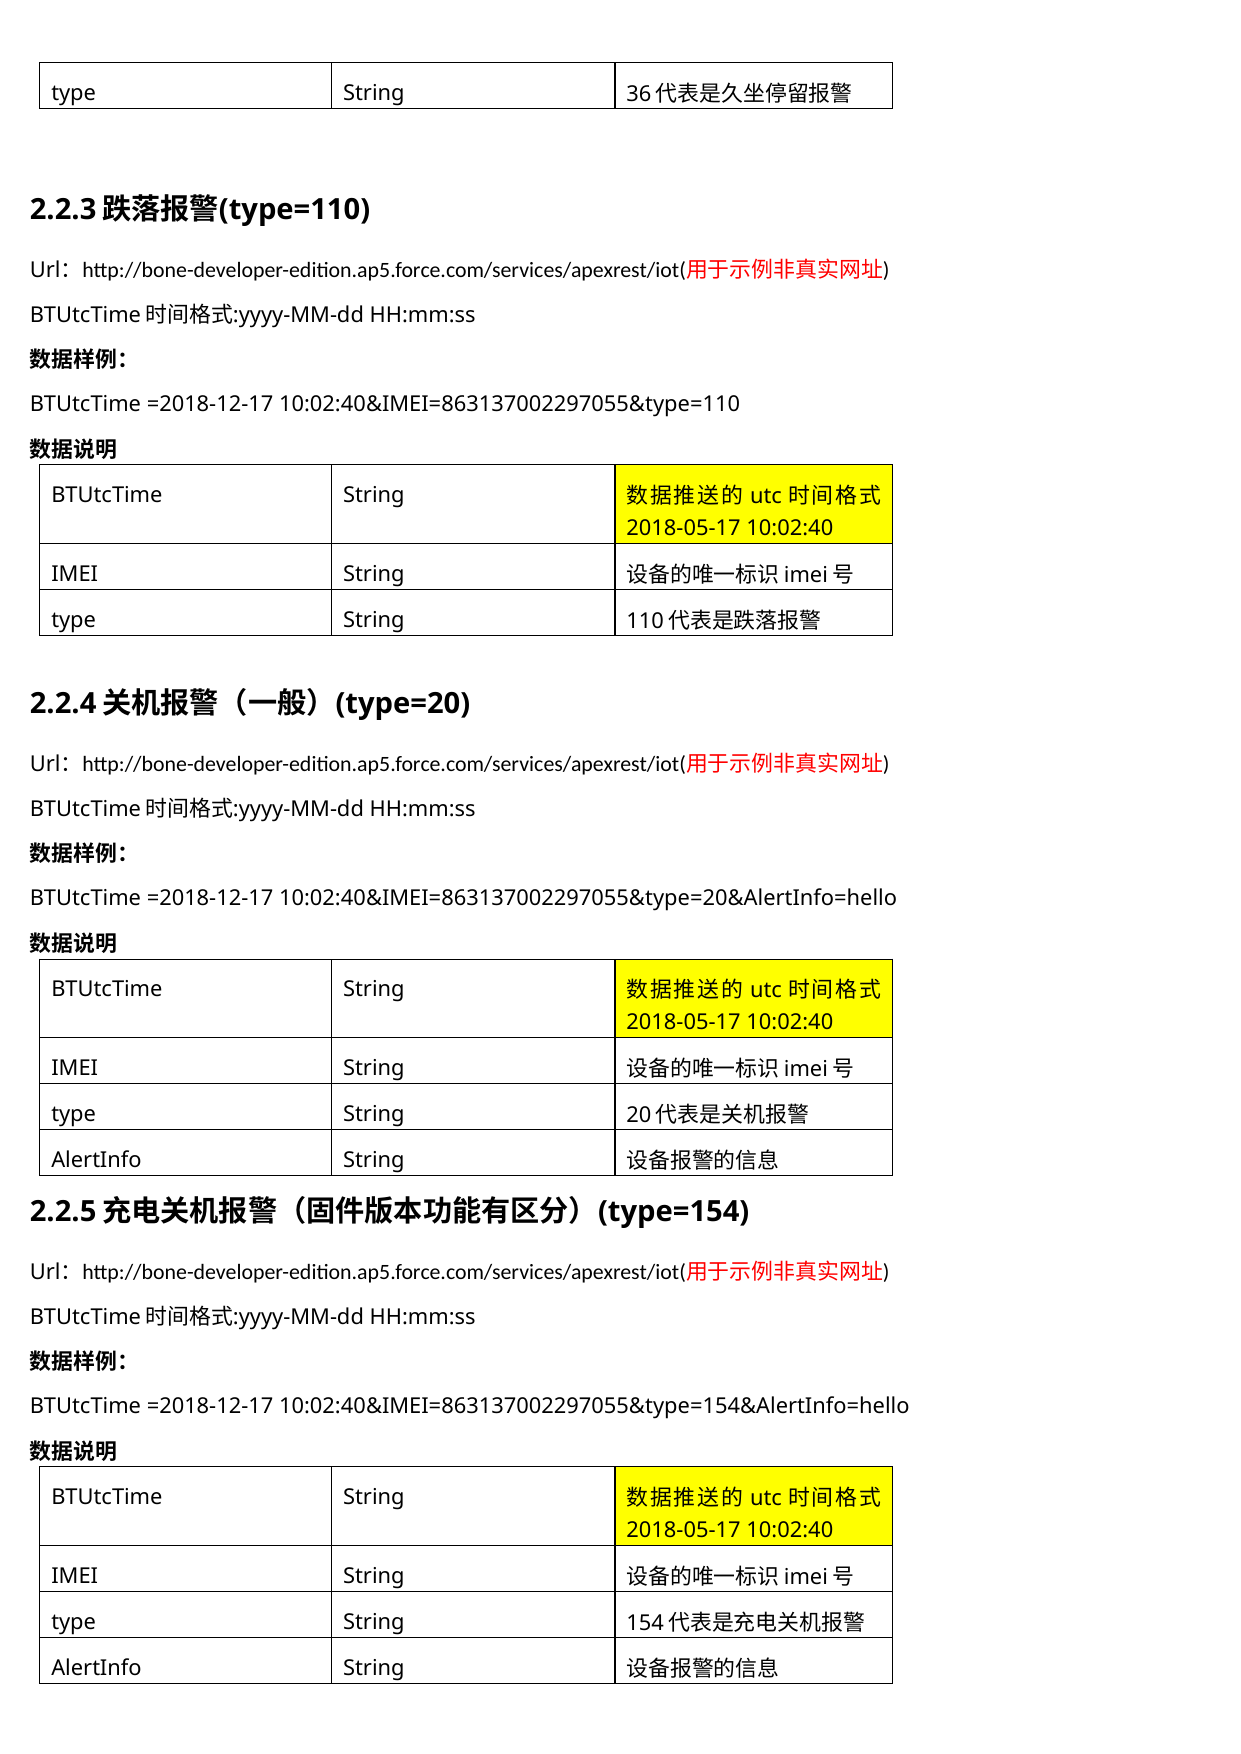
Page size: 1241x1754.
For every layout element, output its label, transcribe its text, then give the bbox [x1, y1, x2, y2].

table_header BTUtcTime [40, 960, 331, 1037]
table_cell String [332, 1546, 614, 1591]
text 数据说明 [29, 432, 1211, 464]
table_cell String [332, 1084, 614, 1129]
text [29, 252, 1211, 284]
table_cell 110代表是跌落报警 [616, 590, 892, 635]
table_cell type [40, 1592, 331, 1637]
subtitle 2.2.5充电关机报警（固件版本功能有区分）(type=154) [29, 1176, 1211, 1241]
table_cell String [332, 1130, 614, 1175]
table_cell 设备的唯一标识imei号 [616, 544, 892, 589]
table_cell String [332, 1592, 614, 1637]
table_cell AlertInfo [40, 1130, 331, 1175]
text 数据说明 [29, 926, 1211, 958]
table_cell type [40, 590, 331, 635]
table_cell IMEI [40, 1038, 331, 1083]
table_cell String [332, 1038, 614, 1083]
text BTUtcTime时间格式:yyyy-MM-dd HH:mm:ss [29, 1299, 1211, 1331]
table_cell IMEI [40, 544, 331, 589]
text 数据说明 [29, 1434, 1211, 1466]
subtitle 2.2.4关机报警（一般）(type=20) [29, 668, 1211, 733]
text Url：http://bone-developer-edition.ap5.force.com/services/apexrest/iot(用于示例非真实网址) [29, 1254, 1211, 1286]
table_cell type [40, 63, 331, 108]
table_cell 154代表是充电关机报警 [616, 1592, 892, 1637]
table_header BTUtcTime [40, 1467, 331, 1545]
text 数据样例： [29, 836, 1211, 868]
text 数据样例： [29, 342, 1211, 374]
table_cell 设备报警的信息 [616, 1638, 892, 1683]
table_header 数据推送的utc时间格式2018-05-17 10:02:40 [616, 960, 892, 1037]
table_header String [332, 465, 614, 543]
text Url：http://bone-developer-edition.ap5.force.com/services/apexrest/iot(用于示例非真实网址) [29, 746, 1211, 778]
table_header BTUtcTime [40, 465, 331, 543]
table_cell String [332, 1638, 614, 1683]
table_cell 设备的唯一标识imei号 [616, 1038, 892, 1083]
table_cell type [40, 1084, 331, 1129]
table_cell 36代表是久坐停留报警 [616, 63, 892, 108]
text BTUtcTime时间格式:yyyy-MM-dd HH:mm:ss [29, 297, 1211, 329]
table_cell AlertInfo [40, 1638, 331, 1683]
table_cell String [332, 590, 614, 635]
table_header String [332, 960, 614, 1037]
table_cell String [332, 63, 614, 108]
table_cell 20代表是关机报警 [616, 1084, 892, 1129]
table_cell 设备报警的信息 [616, 1130, 892, 1175]
table_cell 设备的唯一标识imei号 [616, 1546, 892, 1591]
text 数据样例： [29, 1344, 1211, 1376]
table_header 数据推送的utc时间格式2018-05-17 10:02:40 [616, 465, 892, 543]
subtitle 2.2.3跌落报警(type=110) [29, 174, 1211, 239]
text BTUtcTime时间格式:yyyy-MM-dd HH:mm:ss [29, 791, 1211, 823]
text BTUtcTime =2018-12-17 10:02:40&IMEI=863137002297055&type=20&AlertInfo=hello [29, 881, 1211, 913]
text BTUtcTime =2018-12-17 10:02:40&IMEI=863137002297055&type=154&AlertInfo=hello [29, 1389, 1211, 1421]
text BTUtcTime =2018-12-17 10:02:40&IMEI=863137002297055&type=110 [29, 387, 1211, 419]
table_header 数据推送的utc时间格式2018-05-17 10:02:40 [616, 1467, 892, 1545]
table_cell IMEI [40, 1546, 331, 1591]
table_cell String [332, 544, 614, 589]
table_header String [332, 1467, 614, 1545]
